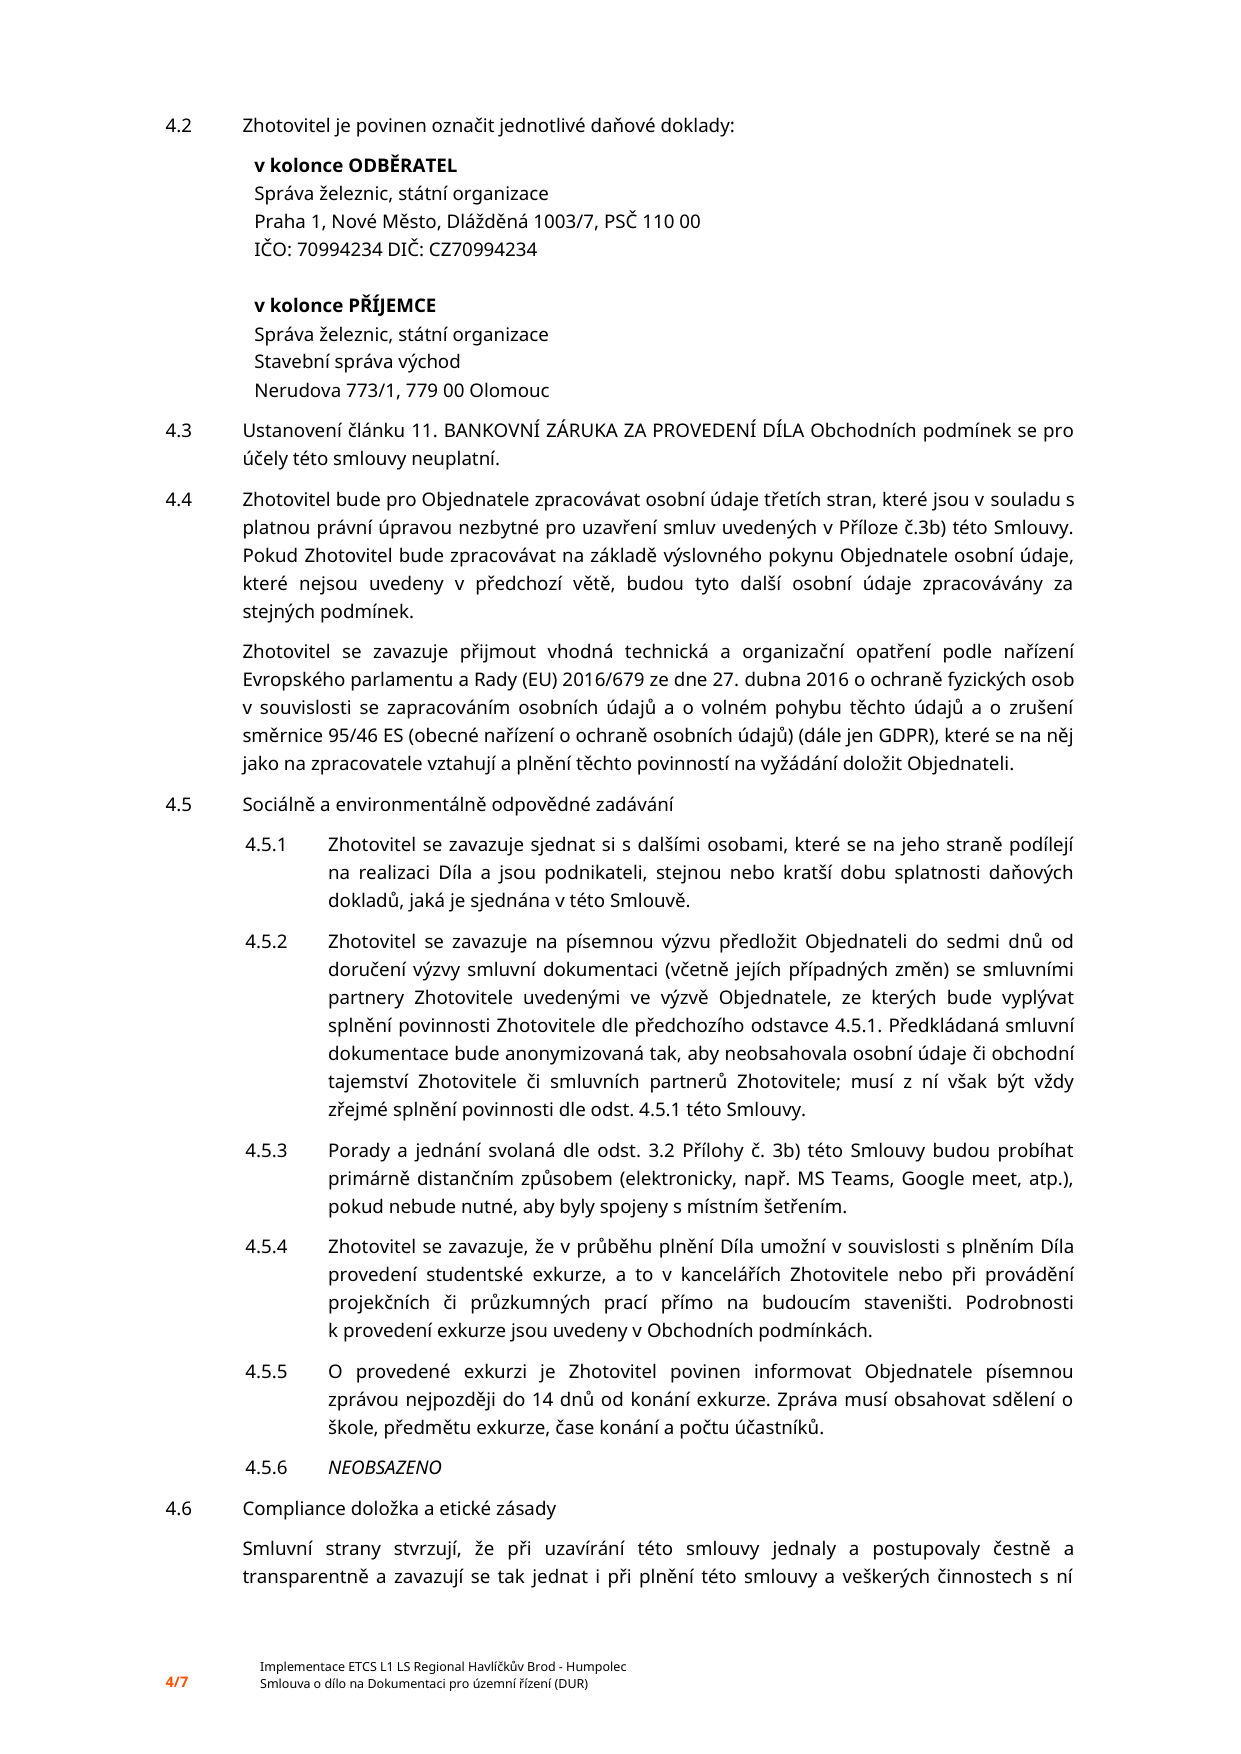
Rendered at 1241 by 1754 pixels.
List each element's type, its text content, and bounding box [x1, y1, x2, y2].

list Porady a jednání svolaná dle odst. 3.2 Přílohy č. 3b) této Smlouvy budou probíhat primárně distančním způsobem (elektronicky, např. MS Teams, Google meet, atp.), pokud nebude nutné, aby byly spojeny s místním šetřením. [245, 1137, 1075, 1218]
text Sociálně a environmentálně odpovědné zadávání [165, 791, 1075, 817]
list Zhotovitel se zavazuje na písemnou výzvu předložit Objednateli do sedmi dnů od doručení výzvy smluvní dokumentaci (včetně jejích případných změn) se smluvními partnery Zhotovitele uvedenými ve výzvě Objednatele, ze kterých bude vyplývat splnění povinnosti Zhotovitele dle předchozího odstavce 4.5.1. Předkládaná smluvní dokumentace bude anonymizovaná tak, aby neobsahovala osobní údaje či obchodní tajemství Zhotovitele či smluvních partnerů Zhotovitele; musí z ní však být vždy zřejmé splnění povinnosti dle odst. 4.5.1 této Smlouvy. [245, 928, 1075, 1122]
list O provedené exkurzi je Zhotovitel povinen informovat Objednatele písemnou zprávou nejpozději do 14 dnů od konání exkurze. Zpráva musí obsahovat sdělení o škole, předmětu exkurze, čase konání a počtu účastníků. [245, 1358, 1075, 1439]
text Stavební správa východ [254, 349, 1075, 374]
text Zhotovitel je povinen označit jednotlivé daňové doklady: [165, 112, 1075, 138]
list Zhotovitel se zavazuje sjednat si s dalšími osobami, které se na jeho straně podílejí na realizaci Díla a jsou podnikateli, stejnou nebo kratší dobu splatnosti daňových dokladů, jaká je sjednána v této Smlouvě. [245, 832, 1075, 913]
list Zhotovitel se zavazuje, že v průběhu plnění Díla umožní v souvislosti s plněním Díla provedení studentské exkurze, a to v kancelářích Zhotovitele nebo při provádění projekčních či průzkumných prací přímo na budoucím staveništi. Podrobnosti k provedení exkurze jsou uvedeny v Obchodních podmínkách. [245, 1233, 1075, 1343]
text IČO: 70994234 DIČ: CZ70994234 [254, 237, 1075, 262]
text v kolonce PŘÍJEMCE [254, 293, 1075, 318]
list NEOBSAZENO [245, 1454, 1075, 1480]
text Správa železnic, státní organizace [254, 321, 1075, 346]
list Zhotovitel se zavazuje přijmout vhodná technická a organizační opatření podle nařízení Evropského parlamentu a Rady (EU) 2016/679 ze dne 27. dubna 2016 o ochraně fyzických osob v souvislosti se zapracováním osobních údajů a o volném pohybu těchto údajů a o zrušení směrnice 95/46 ES (obecné nařízení o ochraně osobních údajů) (dále jen GDPR), které se na něj jako na zpracovatele vztahují a plnění těchto povinností na vyžádání doložit Objednateli. [242, 638, 1075, 776]
text Nerudova 773/1, 779 00 Olomouc [254, 377, 1075, 402]
text Praha 1, Nové Město, Dlážděná 1003/7, PSČ 110 00 [254, 209, 1075, 234]
text Compliance doložka a etické zásady [165, 1495, 1075, 1521]
text Ustanovení článku 11. BANKOVNÍ ZÁRUKA ZA PROVEDENÍ DÍLA Obchodních podmínek se pro účely této smlouvy neuplatní. [165, 417, 1075, 471]
text v kolonce ODBĚRATEL [254, 153, 1075, 178]
text Zhotovitel bude pro Objednatele zpracovávat osobní údaje třetích stran, které jsou v souladu s platnou právní úpravou nezbytné pro uzavření smluv uvedených v Příloze č.3b) této Smlouvy. Pokud Zhotovitel bude zpracovávat na základě výslovného pokynu Objednatele osobní údaje, které nejsou uvedeny v předchozí větě, budou tyto další osobní údaje zpracovávány za stejných podmínek. [165, 486, 1075, 623]
text Správa železnic, státní organizace [254, 181, 1075, 206]
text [242, 1536, 1075, 1589]
